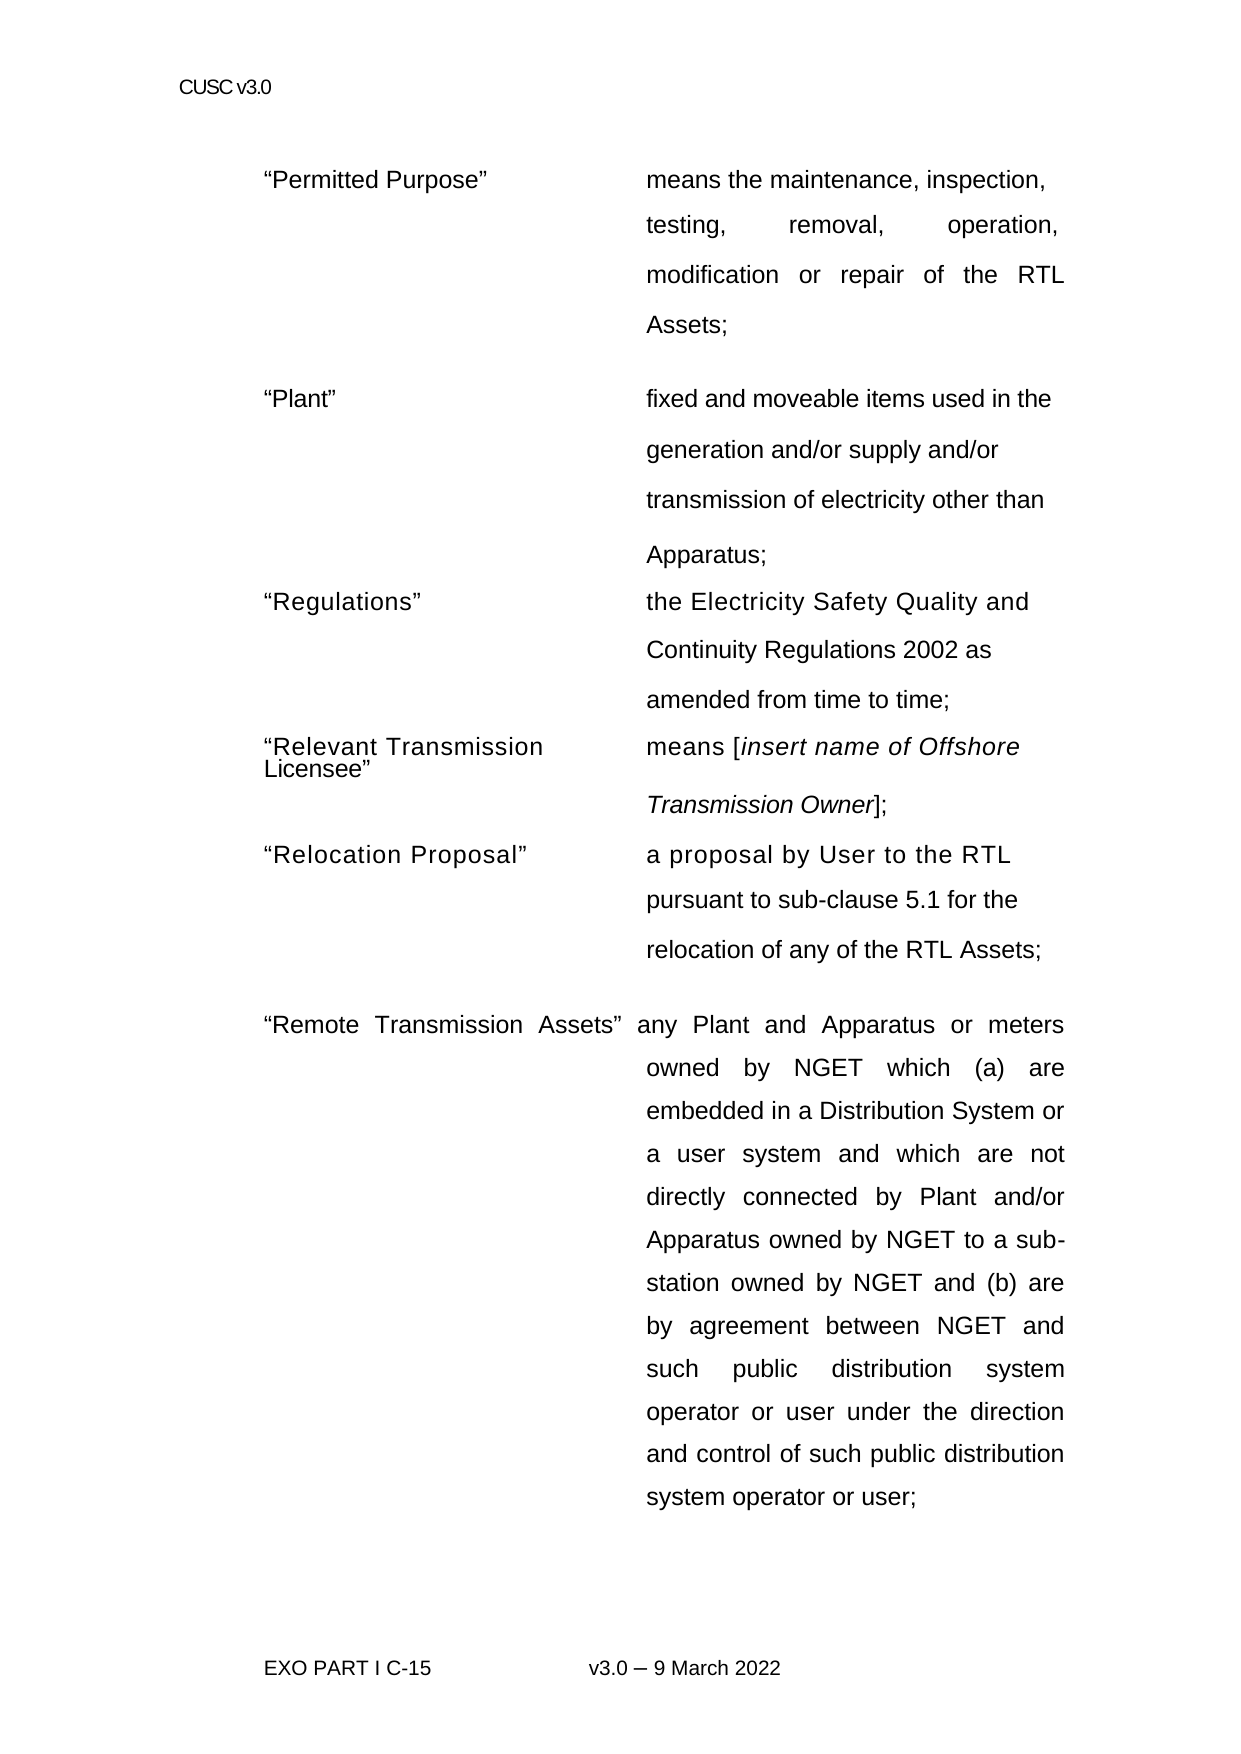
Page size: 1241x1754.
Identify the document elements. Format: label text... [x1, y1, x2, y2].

text Licensee” [263, 762, 1065, 781]
text “Plant” fixed and moveable items used in the [263, 378, 1065, 415]
text “Permitted Purpose” means the maintenance, inspection, [263, 165, 1065, 194]
text Transmission Owner]; [646, 790, 1065, 819]
text testing, removal, operation, modification or repair of the RTL Assets; [646, 194, 1065, 344]
text “Relocation Proposal” a proposal by User to the RTL [263, 840, 1065, 869]
text “Relevant Transmission means [insert name of Offshore [263, 728, 1065, 762]
text Continuity Regulations 2002 as amended from time to time; [646, 619, 1065, 719]
text “Remote Transmission Assets” any Plant and Apparatus or meters owned by NGET which (a) are embedded in a Distribution System or a user system and which are not directly connected by Plant and/or Apparatus owned by NGET to a substation owned by NGET and (b) are by agreement between NGET and such public distribution system operator or user under the direction and control of such public distribution system operator or user; [263, 999, 1065, 1514]
text pursuant to sub-clause 5.1 for the relocation of any of the RTL Assets; [646, 869, 1065, 969]
text Apparatus; [646, 540, 1065, 569]
text “Regulations” the Electricity Safety Quality and [263, 578, 1065, 618]
text generation and/or supply and/or transmission of electricity other than [646, 419, 1065, 519]
text EXO PART I C-15 v3.0 – 9 March 2022 [263, 1655, 1065, 1680]
